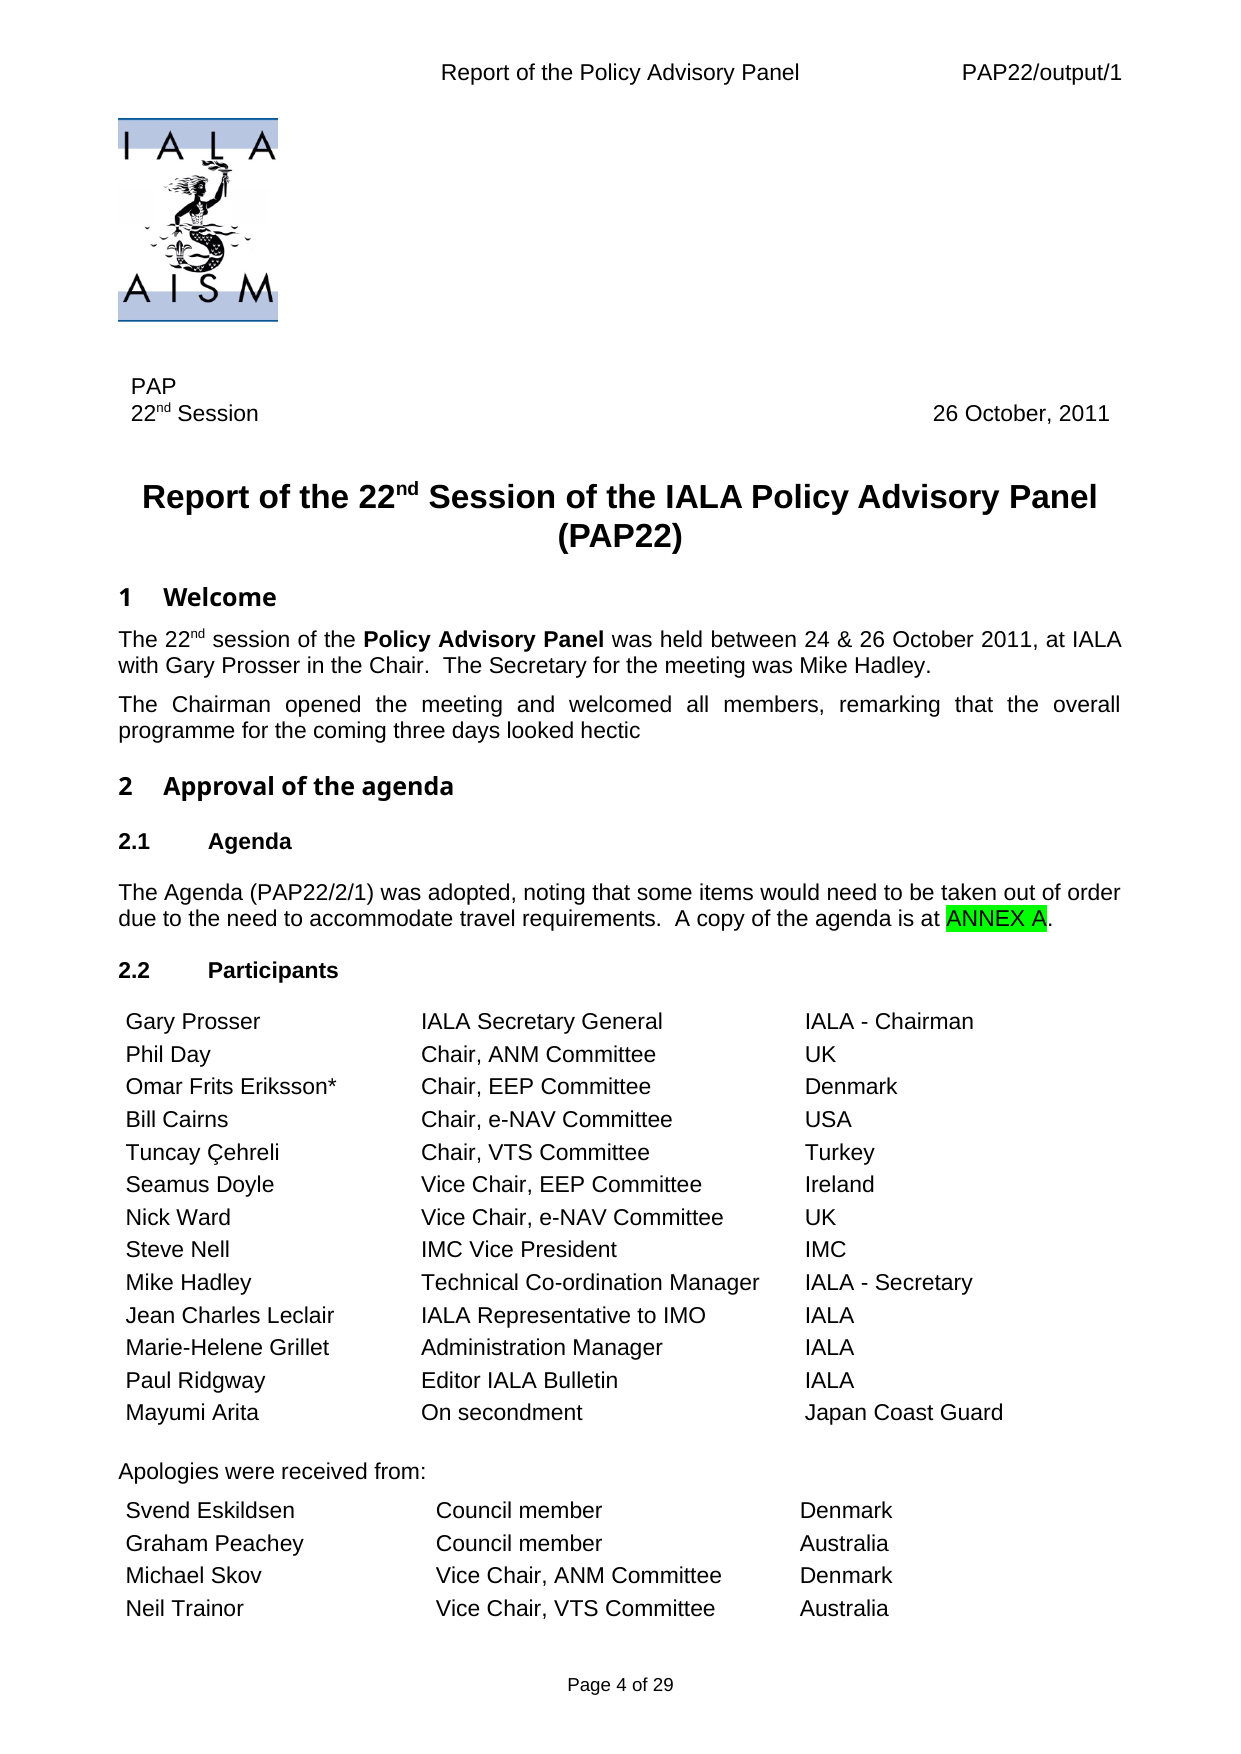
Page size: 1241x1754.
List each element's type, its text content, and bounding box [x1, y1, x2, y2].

table_cell UK [797, 1204, 1063, 1236]
table_cell Administration Manager [414, 1334, 797, 1367]
text The Agenda (PAP22/2/1) was adopted, noting that some items would need to be taken out of order due to the need to accommodate travel requirements. A copy of the agenda is at ANNEX A. [118, 879, 1122, 932]
table_cell UK [797, 1041, 1063, 1073]
table_cell Japan Coast Guard [797, 1399, 1063, 1432]
table_cell Marie-Helene Grillet [118, 1334, 413, 1367]
table_cell Australia [792, 1530, 1063, 1562]
table_cell Vice Chair, e-NAV Committee [414, 1204, 797, 1236]
table_cell Chair, e-NAV Committee [414, 1106, 797, 1138]
table_cell Nick Ward [118, 1204, 413, 1236]
title Report of the 22nd Session of the IALA Policy Advisory Panel (PAP22) [118, 477, 1122, 554]
table_cell Bill Cairns [118, 1106, 413, 1138]
table_cell Denmark [797, 1073, 1063, 1106]
table_cell Chair, EEP Committee [414, 1073, 797, 1106]
table_cell IMC Vice President [414, 1236, 797, 1269]
subtitle Agenda [118, 828, 1122, 854]
table_header Denmark [792, 1497, 1063, 1530]
table_header PAP 22nd Session [118, 373, 588, 426]
table_header IALA Secretary General [414, 1008, 797, 1041]
subtitle Participants [118, 957, 1122, 983]
table_cell Turkey [797, 1139, 1063, 1171]
table_cell Chair, VTS Committee [414, 1139, 797, 1171]
text The Chairman opened the meeting and welcomed all members, remarking that the overall programme for the coming three days looked hectic [118, 691, 1122, 744]
text The 22nd session of the Policy Advisory Panel was held between 24 & 26 October 2011, at IALA with Gary Prosser in the Chair. The Secretary for the meeting was Mike Hadley. [118, 626, 1122, 678]
subtitle Approval of the agenda [118, 769, 1122, 803]
table_cell Michael Skov [118, 1563, 428, 1595]
table_cell Neil Trainor [118, 1595, 428, 1628]
table_cell Chair, ANM Committee [414, 1041, 797, 1073]
table_cell Phil Day [118, 1041, 413, 1073]
table_cell Australia [792, 1595, 1063, 1628]
table_cell Jean Charles Leclair [118, 1302, 413, 1334]
table_cell On secondment [414, 1399, 797, 1432]
table_cell IMC [797, 1236, 1063, 1269]
table_cell Graham Peachey [118, 1530, 428, 1562]
table_cell Ireland [797, 1171, 1063, 1204]
table_cell Paul Ridgway [118, 1367, 413, 1399]
table_cell IALA [797, 1302, 1063, 1334]
table_cell Steve Nell [118, 1236, 413, 1269]
table_cell IALA [797, 1367, 1063, 1399]
subtitle Welcome [118, 579, 1122, 613]
table_cell IALA - Secretary [797, 1269, 1063, 1302]
table_cell Council member [428, 1530, 792, 1562]
table_header Council member [428, 1497, 792, 1530]
table_cell IALA Representative to IMO [414, 1302, 797, 1334]
table_cell Vice Chair, EEP Committee [414, 1171, 797, 1204]
table_cell Editor IALA Bulletin [414, 1367, 797, 1399]
table_cell Mike Hadley [118, 1269, 413, 1302]
table_cell Seamus Doyle [118, 1171, 413, 1204]
table_cell Tuncay Çehreli [118, 1139, 413, 1171]
table_cell Denmark [792, 1563, 1063, 1595]
picture [118, 118, 278, 322]
table_header 26 October, 2011 [588, 373, 1122, 426]
table_cell Omar Frits Eriksson* [118, 1073, 413, 1106]
table_header Gary Prosser [118, 1008, 413, 1041]
table_cell Mayumi Arita [118, 1399, 413, 1432]
table_cell Vice Chair, ANM Committee [428, 1563, 792, 1595]
table_header Svend Eskildsen [118, 1497, 428, 1530]
table_header IALA - Chairman [797, 1008, 1063, 1041]
table_cell Vice Chair, VTS Committee [428, 1595, 792, 1628]
text Apologies were received from: [118, 1458, 1122, 1485]
table_cell IALA [797, 1334, 1063, 1367]
table_cell Technical Co-ordination Manager [414, 1269, 797, 1302]
table_cell USA [797, 1106, 1063, 1138]
